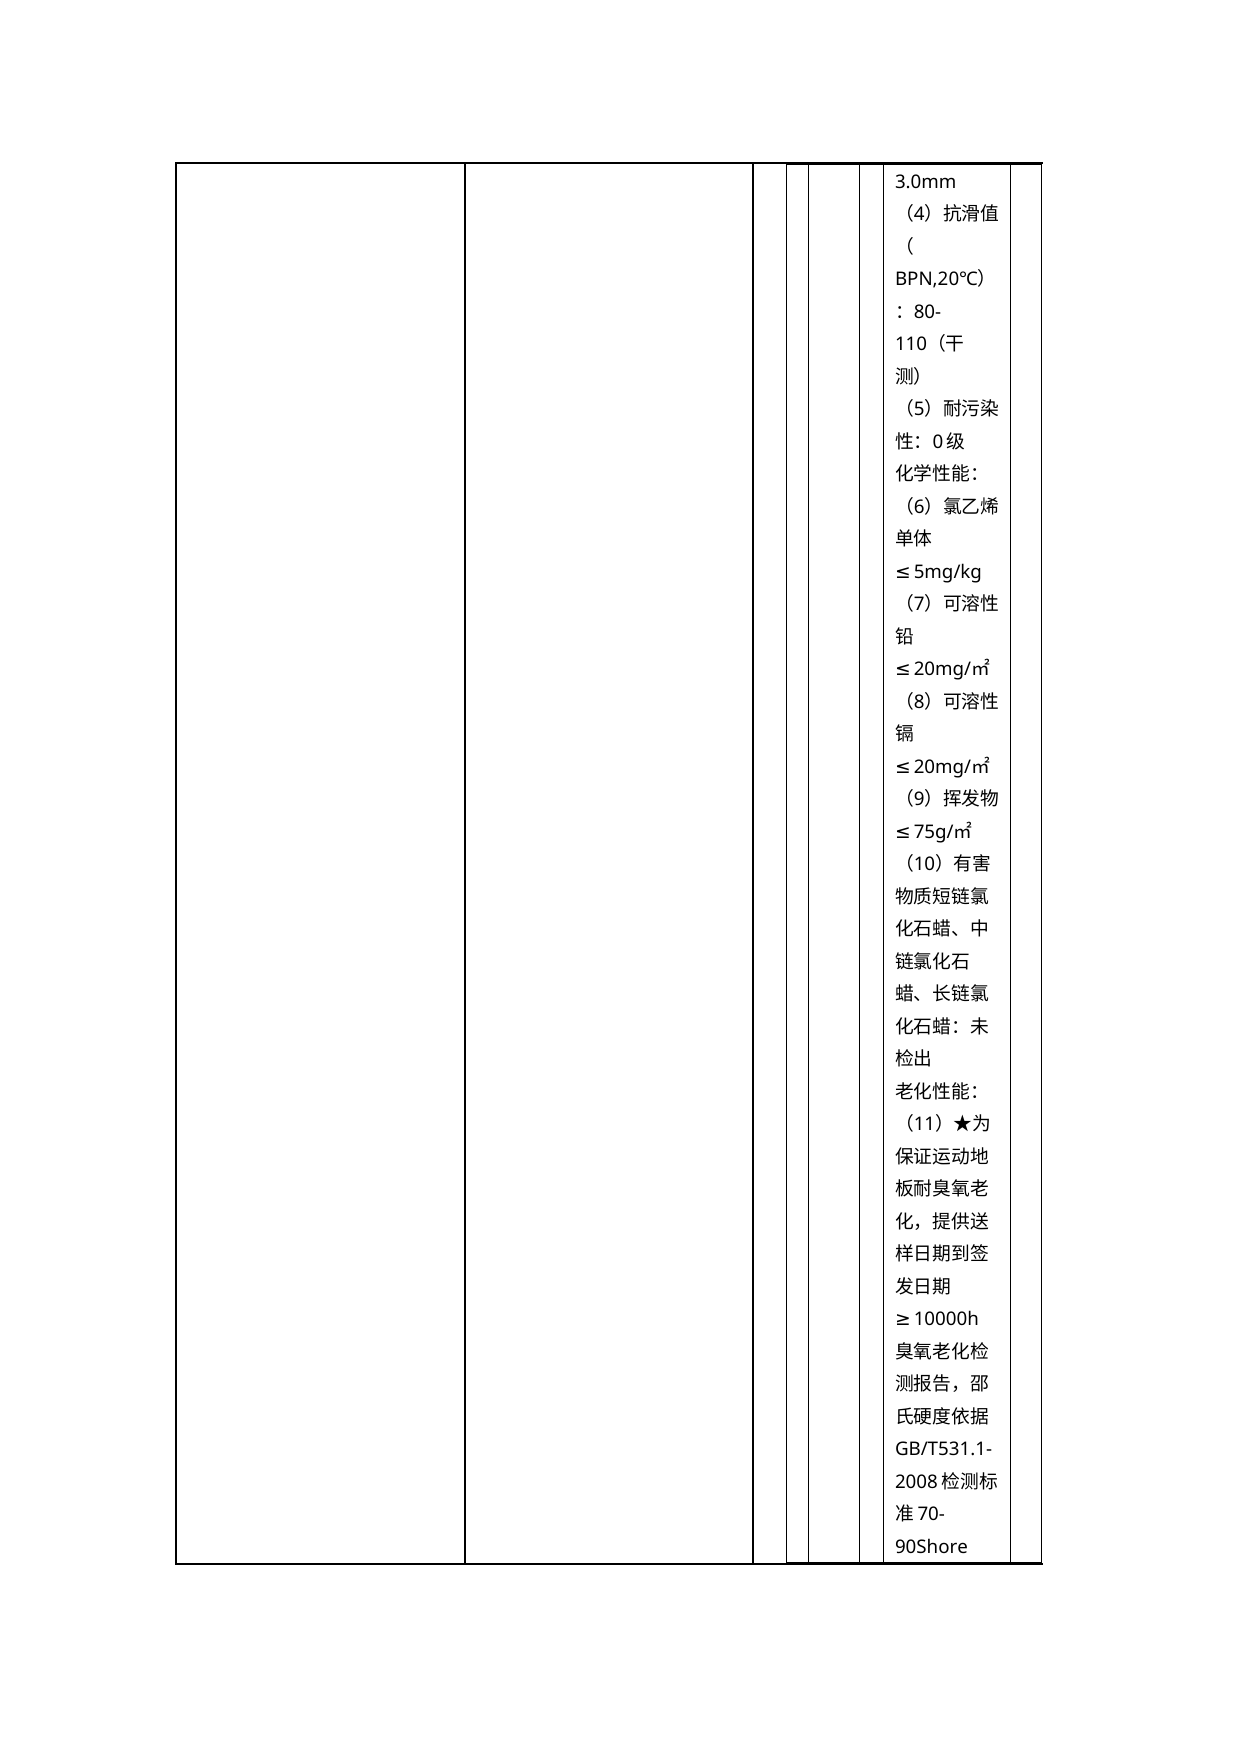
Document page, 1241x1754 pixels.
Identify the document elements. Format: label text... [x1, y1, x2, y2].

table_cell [884, 165, 1010, 1562]
table_cell [466, 164, 752, 1563]
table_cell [1011, 165, 1041, 1562]
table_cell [754, 164, 786, 1563]
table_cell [809, 165, 859, 1562]
table_cell 1 [177, 164, 464, 1563]
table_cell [860, 165, 883, 1562]
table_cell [787, 165, 808, 1562]
